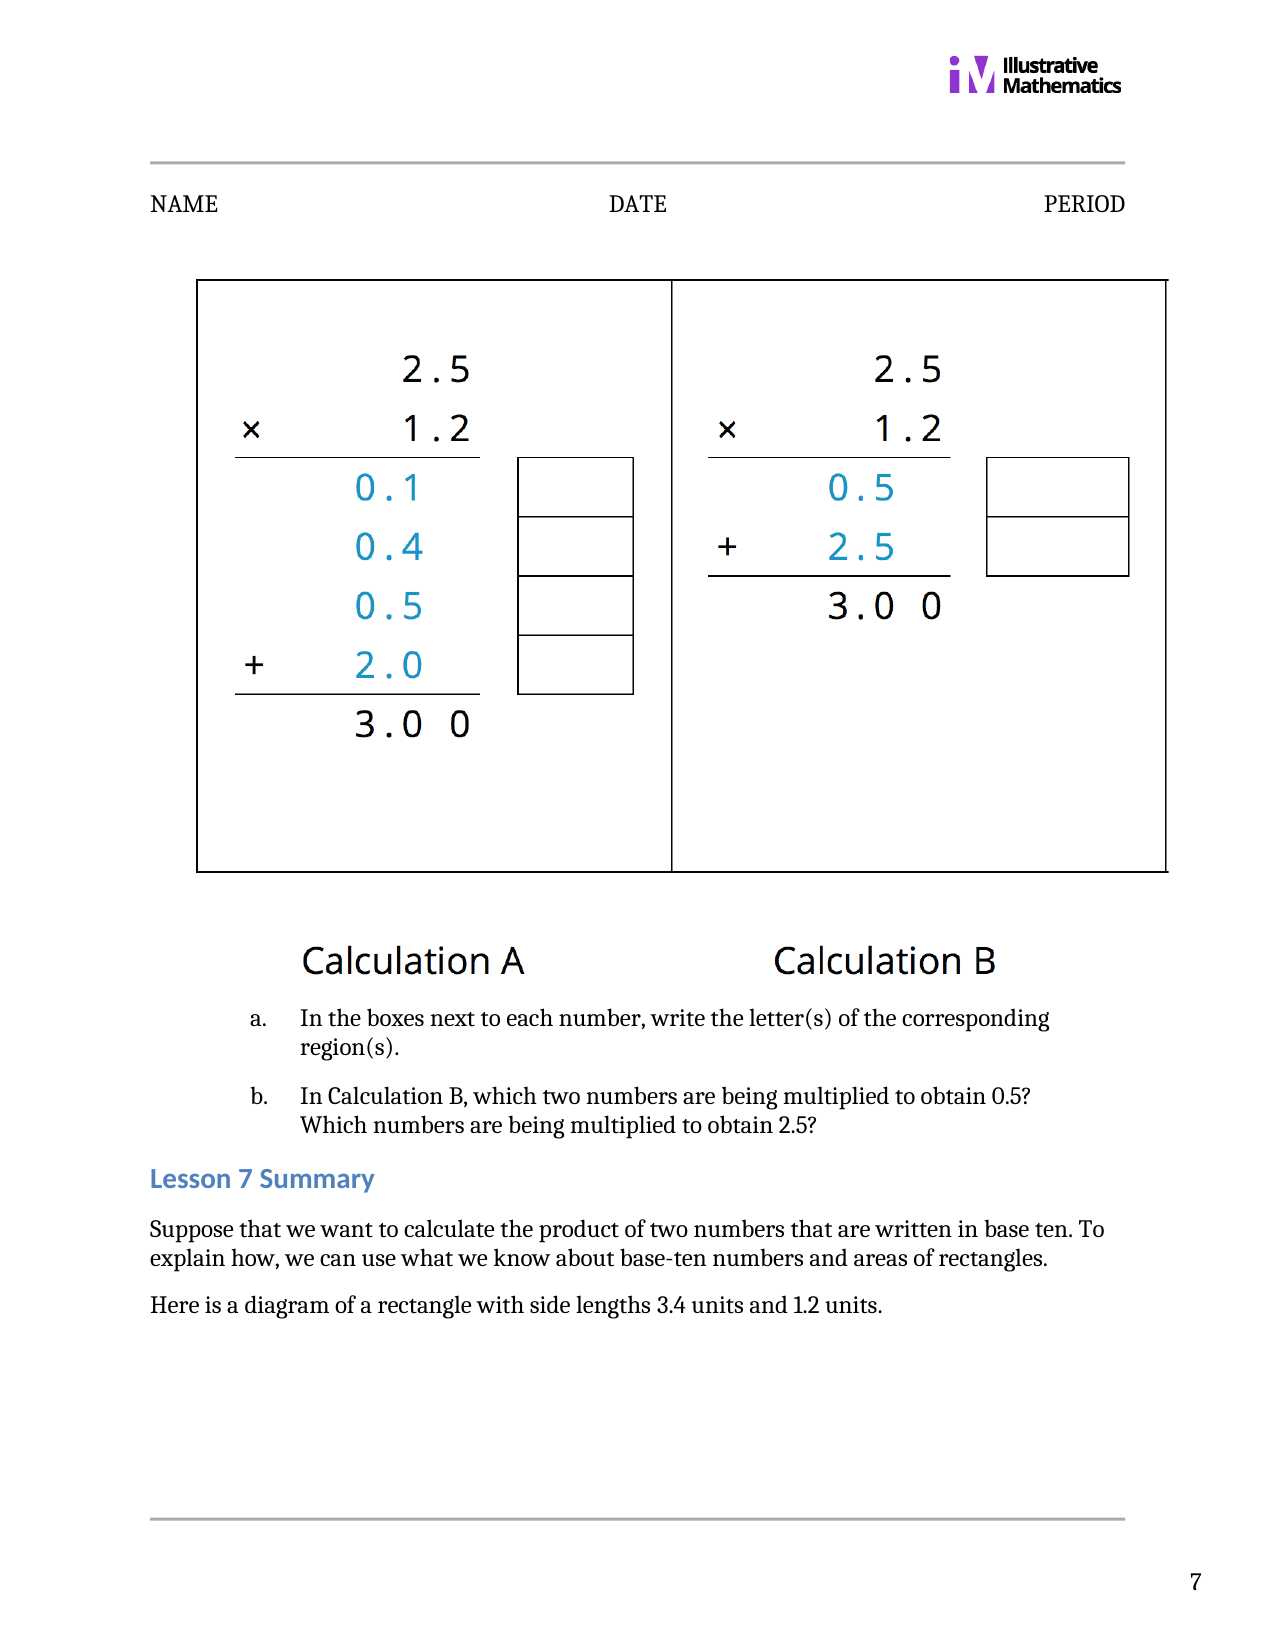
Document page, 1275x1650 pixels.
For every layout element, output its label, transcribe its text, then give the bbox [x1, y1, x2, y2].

subtitle Lesson 7 Summary [150, 1161, 1125, 1196]
picture [193, 276, 1169, 1001]
text Suppose that we want to calculate the product of two numbers that are written in base ten. To explain how, we can use what we know about base-ten numbers and areas of rectangles. [150, 1215, 1125, 1272]
list In Calculation B, which two numbers are being multiplied to obtain 0.5? Which numbers are being multiplied to obtain 2.5? [250, 1082, 1125, 1140]
picture [949, 55, 1121, 93]
text Here is a diagram of a rectangle with side lengths 3.4 units and 1.2 units. [150, 1291, 1125, 1320]
list In the boxes next to each number, write the letter(s) of the corresponding region(s). [250, 1004, 1125, 1061]
